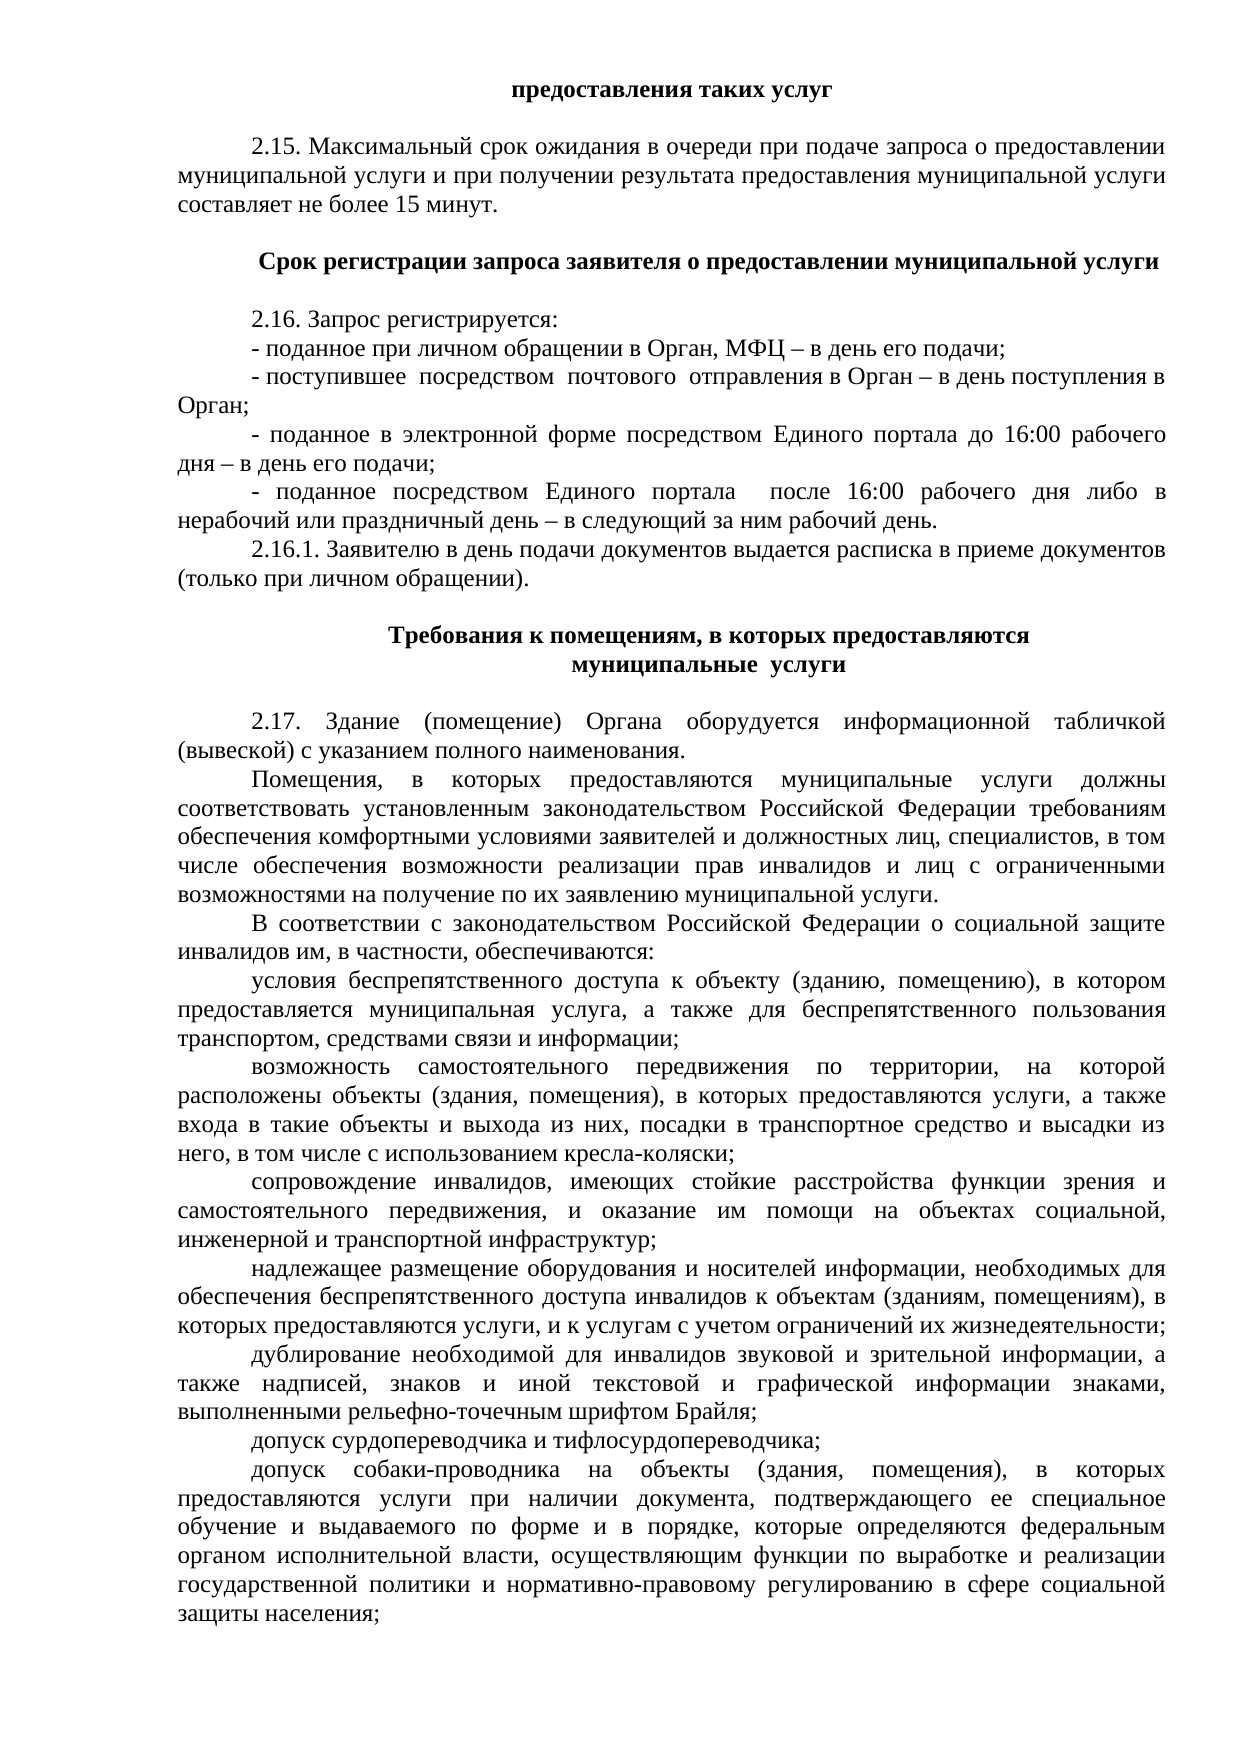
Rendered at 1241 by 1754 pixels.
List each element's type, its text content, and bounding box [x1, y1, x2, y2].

text Помещения, в которых предоставляются муниципальные услуги должны соответствовать установленным законодательством Российской Федерации требованиям обеспечения комфортными условиями заявителей и должностных лиц, специалистов, в том числе обеспечения возможности реализации прав инвалидов и лиц с ограниченными возможностями на получение по их заявлению муниципальной услуги. [177, 764, 1167, 908]
text допуск собаки-проводника на объекты (здания, помещения), в которых предоставляются услуги при наличии документа, подтверждающего ее специальное обучение и выдаваемого по форме и в порядке, которые определяются федеральным органом исполнительной власти, осуществляющим функции по выработке и реализации государственной политики и нормативно-правовому регулированию в сфере социальной защиты населения; [177, 1454, 1167, 1626]
text 2.16. Запрос регистрируется: [177, 304, 1167, 333]
text дублирование необходимой для инвалидов звуковой и зрительной информации, а также надписей, знаков и иной текстовой и графической информации знаками, выполненными рельефно-точечным шрифтом Брайля; [177, 1339, 1167, 1425]
text надлежащее размещение оборудования и носителей информации, необходимых для обеспечения беспрепятственного доступа инвалидов к объектам (зданиям, помещениям), в которых предоставляются услуги, и к услугам с учетом ограничений их жизнедеятельности; [177, 1253, 1167, 1339]
text - поданное при личном обращении в Орган, МФЦ – в день его подачи; [177, 333, 1167, 361]
text 2.16.1. Заявителю в день подачи документов выдается расписка в приеме документов (только при личном обращении). [177, 534, 1167, 591]
text - поданное посредством Единого портала после 16:00 рабочего дня либо в нерабочий или праздничный день – в следующий за ним рабочий день. [177, 476, 1167, 534]
text 2.15. Максимальный срок ожидания в очереди при подаче запроса о предоставлении муниципальной услуги и при получении результата предоставления муниципальной услуги составляет не более 15 минут. [177, 131, 1167, 218]
text В соответствии с законодательством Российской Федерации о социальной защите инвалидов им, в частности, обеспечиваются: [177, 908, 1167, 965]
text допуск сурдопереводчика и тифлосурдопереводчика; [177, 1425, 1167, 1454]
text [177, 74, 1167, 103]
text Срок регистрации запроса заявителя о предоставлении муниципальной услуги [177, 246, 1167, 275]
text - поданное в электронной форме посредством Единого портала до 16:00 рабочего дня – в день его подачи; [177, 419, 1167, 476]
text условия беспрепятственного доступа к объекту (зданию, помещению), в котором предоставляется муниципальная услуга, а также для беспрепятственного пользования транспортом, средствами связи и информации; [177, 965, 1167, 1051]
text возможность самостоятельного передвижения по территории, на которой расположены объекты (здания, помещения), в которых предоставляются услуги, а также входа в такие объекты и выхода из них, посадки в транспортное средство и высадки из него, в том числе с использованием кресла-коляски; [177, 1051, 1167, 1166]
text 2.17. Здание (помещение) Органа оборудуется информационной табличкой (вывеской) с указанием полного наименования. [177, 706, 1167, 764]
text сопровождение инвалидов, имеющих стойкие расстройства функции зрения и самостоятельного передвижения, и оказание им помощи на объектах социальной, инженерной и транспортной инфраструктур; [177, 1166, 1167, 1253]
text муниципальные услуги [177, 649, 1167, 678]
text Требования к помещениям, в которых предоставляются [177, 620, 1167, 649]
text - поступившее посредством почтового отправления в Орган – в день поступления в Орган; [177, 361, 1167, 419]
